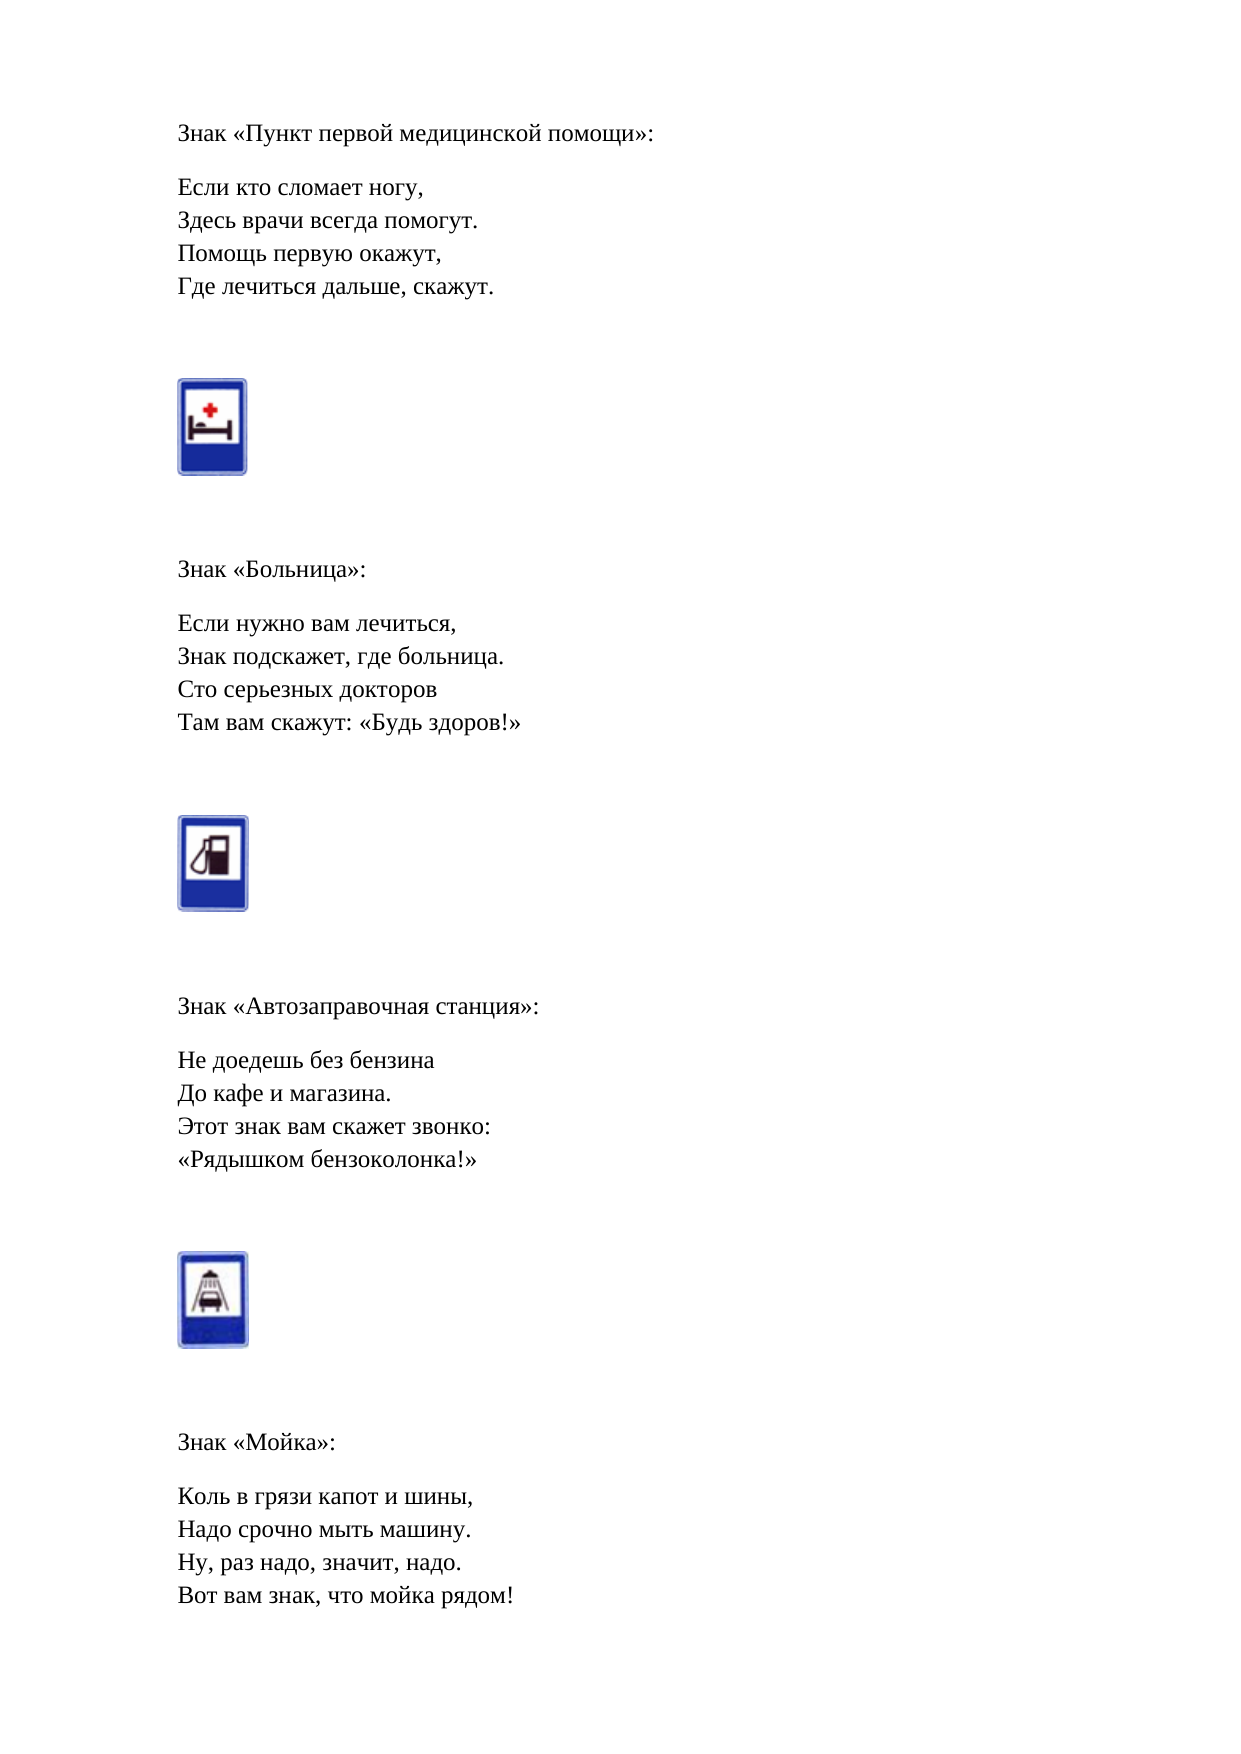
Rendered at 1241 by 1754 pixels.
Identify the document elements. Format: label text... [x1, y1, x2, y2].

picture [177, 815, 249, 912]
picture [177, 1251, 249, 1349]
text Знак «Автозаправочная станция»: [177, 991, 1152, 1019]
picture [177, 378, 248, 476]
text Коль в грязи капот и шины, Надо срочно мыть машину. Ну, раз надо, значит, надо. Вот вам знак, что мойка рядом! [177, 1481, 1152, 1609]
text Если нужно вам лечиться, Знак подскажет, где больница. Сто серьезных докторов Там вам скажут: «Будь здоров!» [177, 608, 1152, 736]
text Не доедешь без бензина До кафе и магазина. Этот знак вам скажет звонко: «Рядышком бензоколонка!» [177, 1045, 1152, 1172]
text Если кто сломает ногу, Здесь врачи всегда помогут. Помощь первую окажут, Где лечиться дальше, скажут. [177, 172, 1152, 300]
text Знак «Больница»: [177, 554, 1152, 583]
text Знак «Мойка»: [177, 1427, 1152, 1456]
text Знак «Пункт первой медицинской помощи»: [177, 118, 1152, 147]
